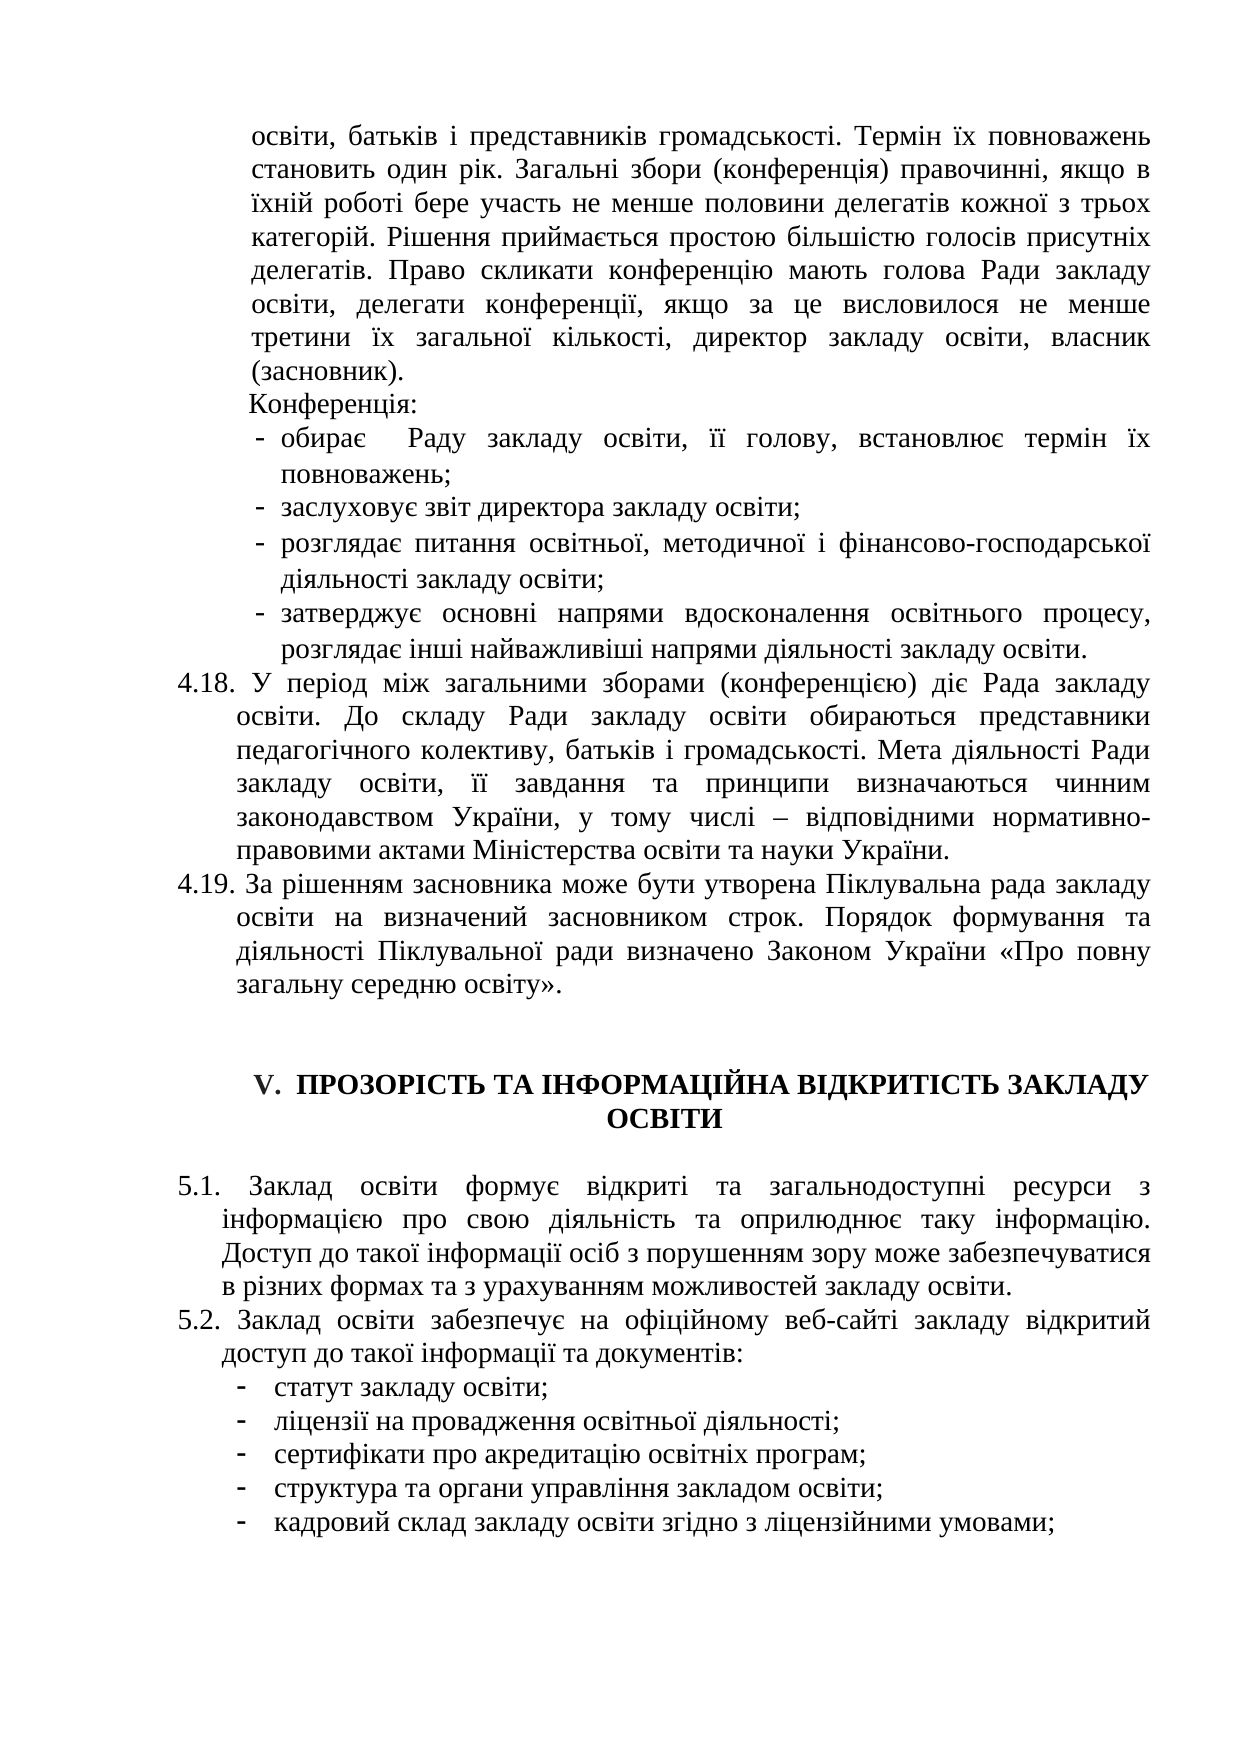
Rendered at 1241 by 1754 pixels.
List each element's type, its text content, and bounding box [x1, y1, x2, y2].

list обирає Раду закладу освіти, її голову, встановлює термін їх повноважень; [251, 420, 1152, 489]
list сертифікати про акредитацію освітніх програм; [236, 1436, 1152, 1470]
list розглядає питання освітньої, методичної і фінансово-господарської діяльності закладу освіти; [251, 526, 1152, 595]
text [251, 118, 1152, 386]
list затверджує основні напрями вдосконалення освітнього процесу, розглядає інші найважливіші напрями діяльності закладу освіти. [251, 595, 1152, 665]
text 4.18. У період між загальними зборами (конференцією) діє Рада закладу освіти. До складу Ради закладу освіти обираються представники педагогічного колективу, батьків і громадськості. Мета діяльності Ради закладу освіти, її завдання та принципи визначаються чинним законодавством України, у тому числі – відповідними нормативно-правовими актами Міністерства освіти та науки України. [177, 665, 1152, 866]
list ліцензії на провадження освітньої діяльності; [236, 1403, 1152, 1436]
list структура та органи управління закладом освіти; [236, 1470, 1152, 1504]
list статут закладу освіти; [236, 1369, 1152, 1403]
text 5.2. Заклад освіти забезпечує на офіційному веб-сайті закладу відкритий доступ до такої інформації та документів: [177, 1302, 1152, 1369]
list заслуховує звіт директора закладу освіти; [251, 489, 1152, 526]
list кадровий склад закладу освіти згідно з ліцензійними умовами; [236, 1504, 1152, 1537]
text V. Прозорість та інформаційна відкритість закладу освіти [177, 1067, 1152, 1134]
text Конференція: [177, 386, 1152, 420]
text 5.1. Заклад освіти формує відкриті та загальнодоступні ресурси з інформацією про свою діяльність та оприлюднює таку інформацію. Доступ до такої інформації осіб з порушенням зору може забезпечуватися в різних формах та з урахуванням можливостей закладу освіти. [177, 1168, 1152, 1302]
text 4.19. За рішенням засновника може бути утворена Піклувальна рада закладу освіти на визначений засновником строк. Порядок формування та діяльності Піклувальної ради визначено Законом України «Про повну загальну середню освіту». [177, 866, 1152, 1000]
